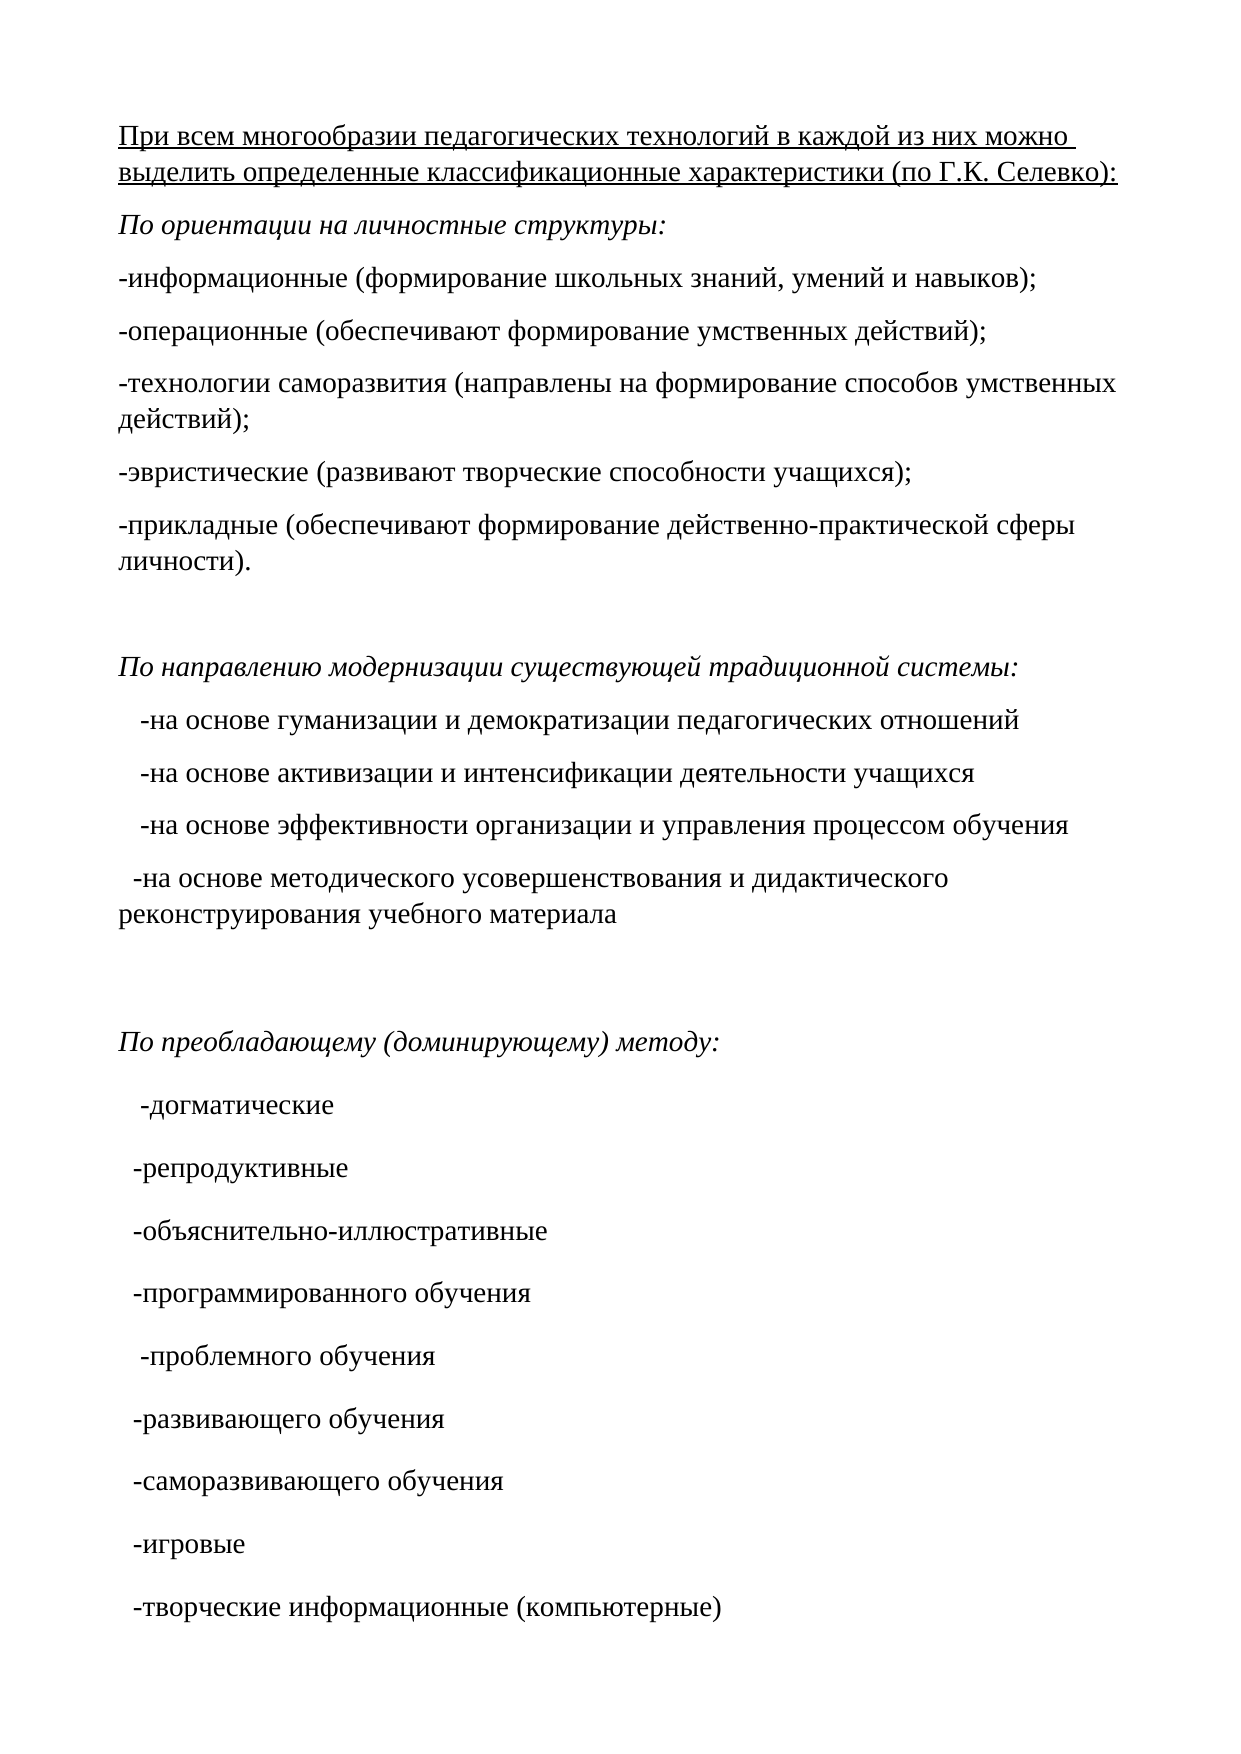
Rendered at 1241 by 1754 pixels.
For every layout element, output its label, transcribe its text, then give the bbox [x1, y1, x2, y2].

text -творческие информационные (компьютерные) [118, 1589, 1152, 1622]
text -эвристические (развивают творческие способности учащихся); [118, 454, 1152, 488]
text -игровые [118, 1526, 1152, 1560]
text -на основе методического усовершенствования и дидактического реконструирования учебного материала [118, 860, 1152, 930]
text -на основе эффективности организации и управления процессом обучения [118, 807, 1152, 841]
text -на основе гуманизации и демократизации педагогических отношений [118, 702, 1152, 735]
text -репродуктивные [118, 1150, 1152, 1183]
text -догматические [118, 1087, 1152, 1121]
text -объяснительно-иллюстративные [118, 1213, 1152, 1246]
text -технологии саморазвития (направлены на формирование способов умственных действий); [118, 366, 1152, 435]
text -саморазвивающего обучения [118, 1463, 1152, 1497]
text -информационные (формирование школьных знаний, умений и навыков); [118, 260, 1152, 293]
text -на основе активизации и интенсификации деятельности учащихся [118, 755, 1152, 788]
text По направлению модернизации существующей традиционной системы: [118, 649, 1152, 683]
text -прикладные (обеспечивают формирование действенно-практической сферы личности). [118, 507, 1152, 577]
text По преобладающему (доминирующему) методу: [118, 1024, 1152, 1058]
text -программированного обучения [118, 1275, 1152, 1309]
text При всем многообразии педагогических технологий в каждой из них можно выделить определенные классификационные характеристики (по Г.К. Селевко): [118, 118, 1152, 188]
text -операционные (обеспечивают формирование умственных действий); [118, 313, 1152, 346]
text -развивающего обучения [118, 1401, 1152, 1434]
text По ориентации на личностные структуры: [118, 207, 1152, 241]
text -проблемного обучения [118, 1338, 1152, 1372]
